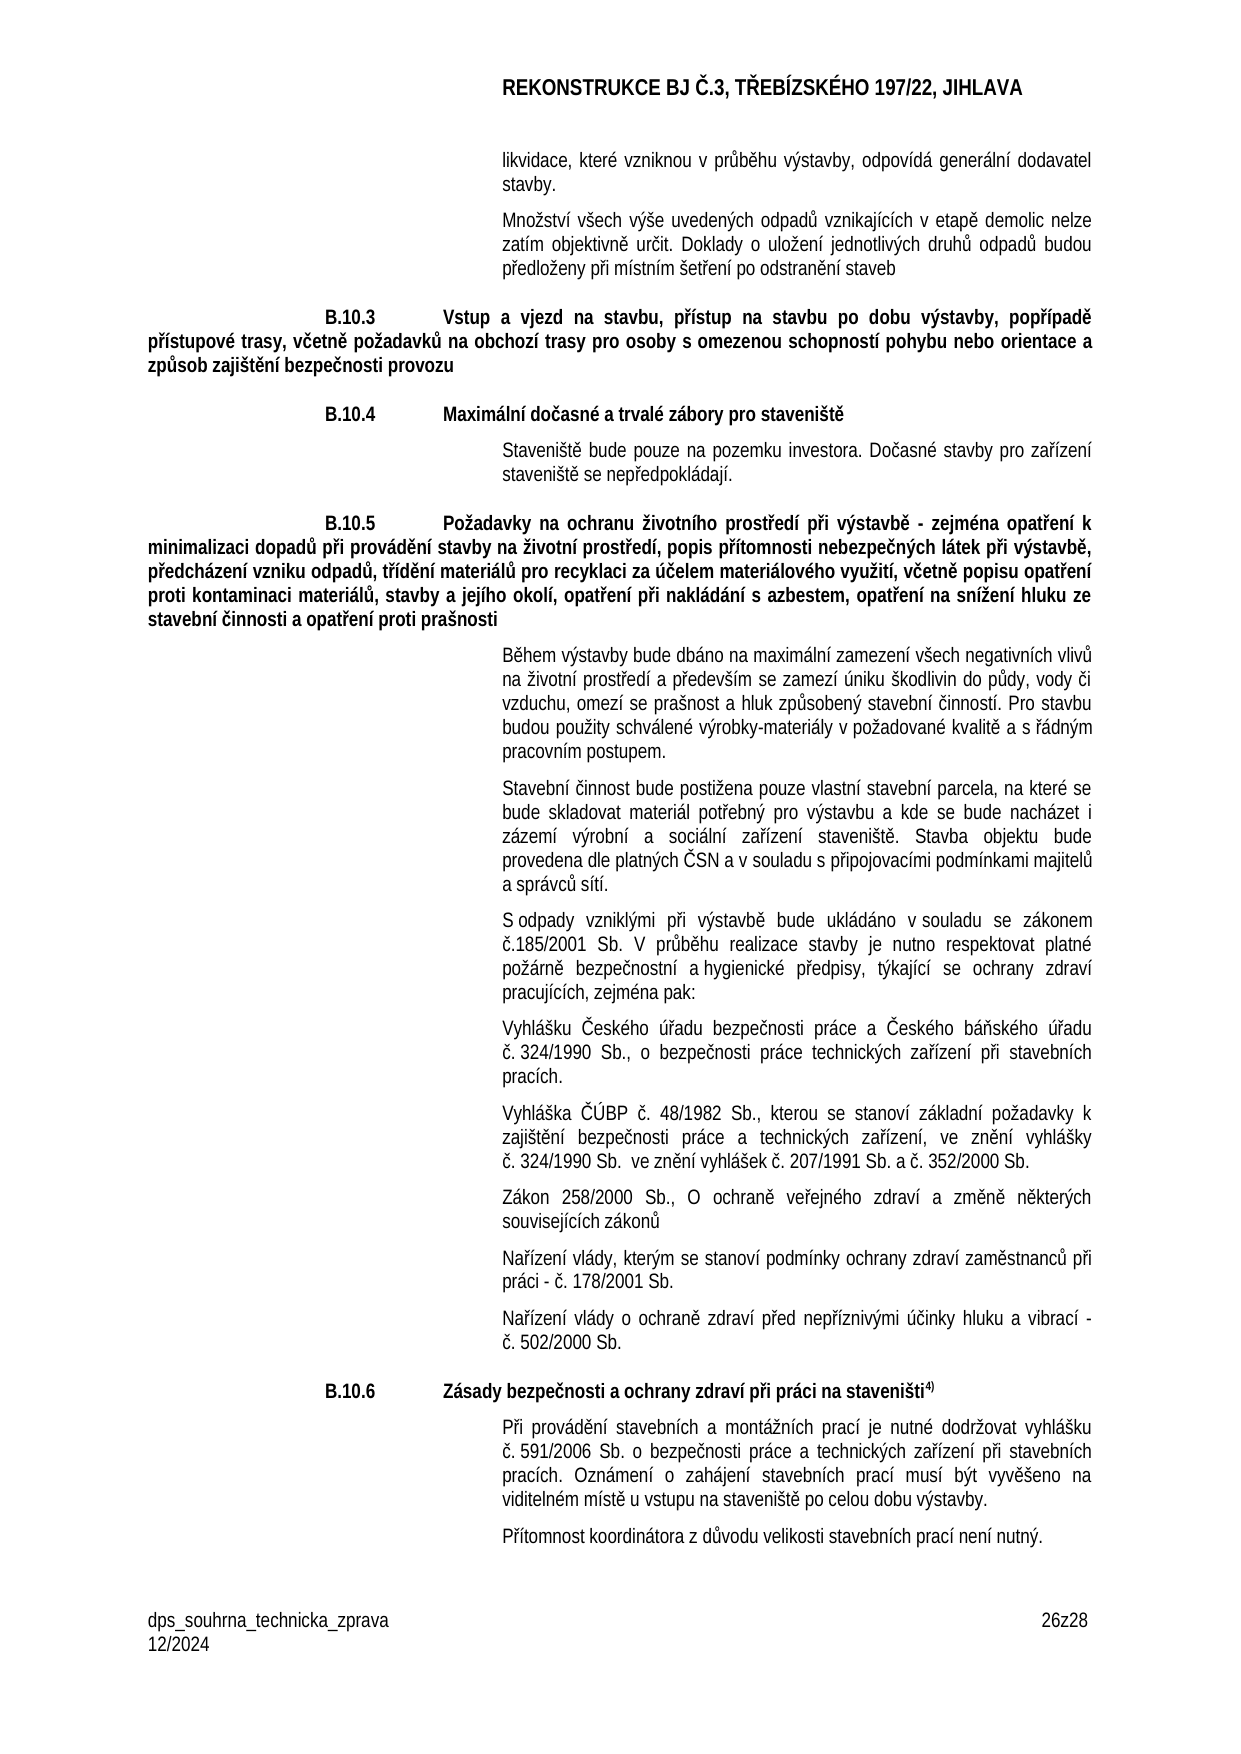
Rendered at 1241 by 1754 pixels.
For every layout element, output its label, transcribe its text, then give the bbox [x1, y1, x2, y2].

text Nařízení vlády o ochraně zdraví před nepříznivými účinky hluku a vibrací - č. 502/2000 Sb. [502, 1306, 1093, 1354]
text Zákon 258/2000 Sb., O ochraně veřejného zdraví a změně některých souvisejících zákonů [502, 1185, 1093, 1233]
text Při provádění stavebních a montážních prací je nutné dodržovat vyhlášku č. 591/2006 Sb. o bezpečnosti práce a technických zařízení při stavebních pracích. Oznámení o zahájení stavebních prací musí být vyvěšeno na viditelném místě u vstupu na staveniště po celou dobu výstavby. [502, 1415, 1093, 1511]
text Staveniště bude pouze na pozemku investora. Dočasné stavby pro zařízení staveniště se nepředpokládají. [502, 438, 1093, 486]
subtitle Maximální dočasné a trvalé zábory pro staveniště [148, 402, 1093, 426]
text Vyhlášku Českého úřadu bezpečnosti práce a Českého báňského úřadu č. 324/1990 Sb., o bezpečnosti práce technických zařízení při stavebních pracích. [502, 1016, 1093, 1088]
text Vyhláška ČÚBP č. 48/1982 Sb., kterou se stanoví základní požadavky k zajištění bezpečnosti práce a technických zařízení, ve znění vyhlášky č. 324/1990 Sb. ve znění vyhlášek č. 207/1991 Sb. a č. 352/2000 Sb. [502, 1101, 1093, 1173]
subtitle Požadavky na ochranu životního prostředí při výstavbě - zejména opatření k minimalizaci dopadů při provádění stavby na životní prostředí, popis přítomnosti nebezpečných látek při výstavbě, předcházení vzniku odpadů, třídění materiálů pro recyklaci za účelem materiálového využití, včetně popisu opatření proti kontaminaci materiálů, stavby a jejího okolí, opatření při nakládání s azbestem, opatření na snížení hluku ze stavební činnosti a opatření proti prašnosti [148, 511, 1093, 631]
text Přítomnost koordinátora z důvodu velikosti stavebních prací není nutný. [502, 1524, 1093, 1548]
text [502, 148, 1093, 196]
text Nařízení vlády, kterým se stanoví podmínky ochrany zdraví zaměstnanců při práci - č. 178/2001 Sb. [502, 1246, 1093, 1293]
subtitle Zásady bezpečnosti a ochrany zdraví při práci na staveništi4) [148, 1379, 1093, 1403]
text Množství všech výše uvedených odpadů vznikajících v etapě demolic nelze zatím objektivně určit. Doklady o uložení jednotlivých druhů odpadů budou předloženy při místním šetření po odstranění staveb [502, 208, 1093, 280]
text Stavební činnost bude postižena pouze vlastní stavební parcela, na které se bude skladovat materiál potřebný pro výstavbu a kde se bude nacházet i zázemí výrobní a sociální zařízení staveniště. Stavba objektu bude provedena dle platných ČSN a v souladu s připojovacími podmínkami majitelů a správců sítí. [502, 776, 1093, 896]
subtitle Vstup a vjezd na stavbu, přístup na stavbu po dobu výstavby, popřípadě přístupové trasy, včetně požadavků na obchozí trasy pro osoby s omezenou schopností pohybu nebo orientace a způsob zajištění bezpečnosti provozu [148, 305, 1093, 377]
text S odpady vzniklými při výstavbě bude ukládáno v souladu se zákonem č.185/2001 Sb. V průběhu realizace stavby je nutno respektovat platné požárně bezpečnostní a hygienické předpisy, týkající se ochrany zdraví pracujících, zejména pak: [502, 908, 1093, 1004]
text Během výstavby bude dbáno na maximální zamezení všech negativních vlivů na životní prostředí a především se zamezí úniku škodlivin do půdy, vody či vzduchu, omezí se prašnost a hluk způsobený stavební činností. Pro stavbu budou použity schválené výrobky-materiály v požadované kvalitě a s řádným pracovním postupem. [502, 643, 1093, 763]
